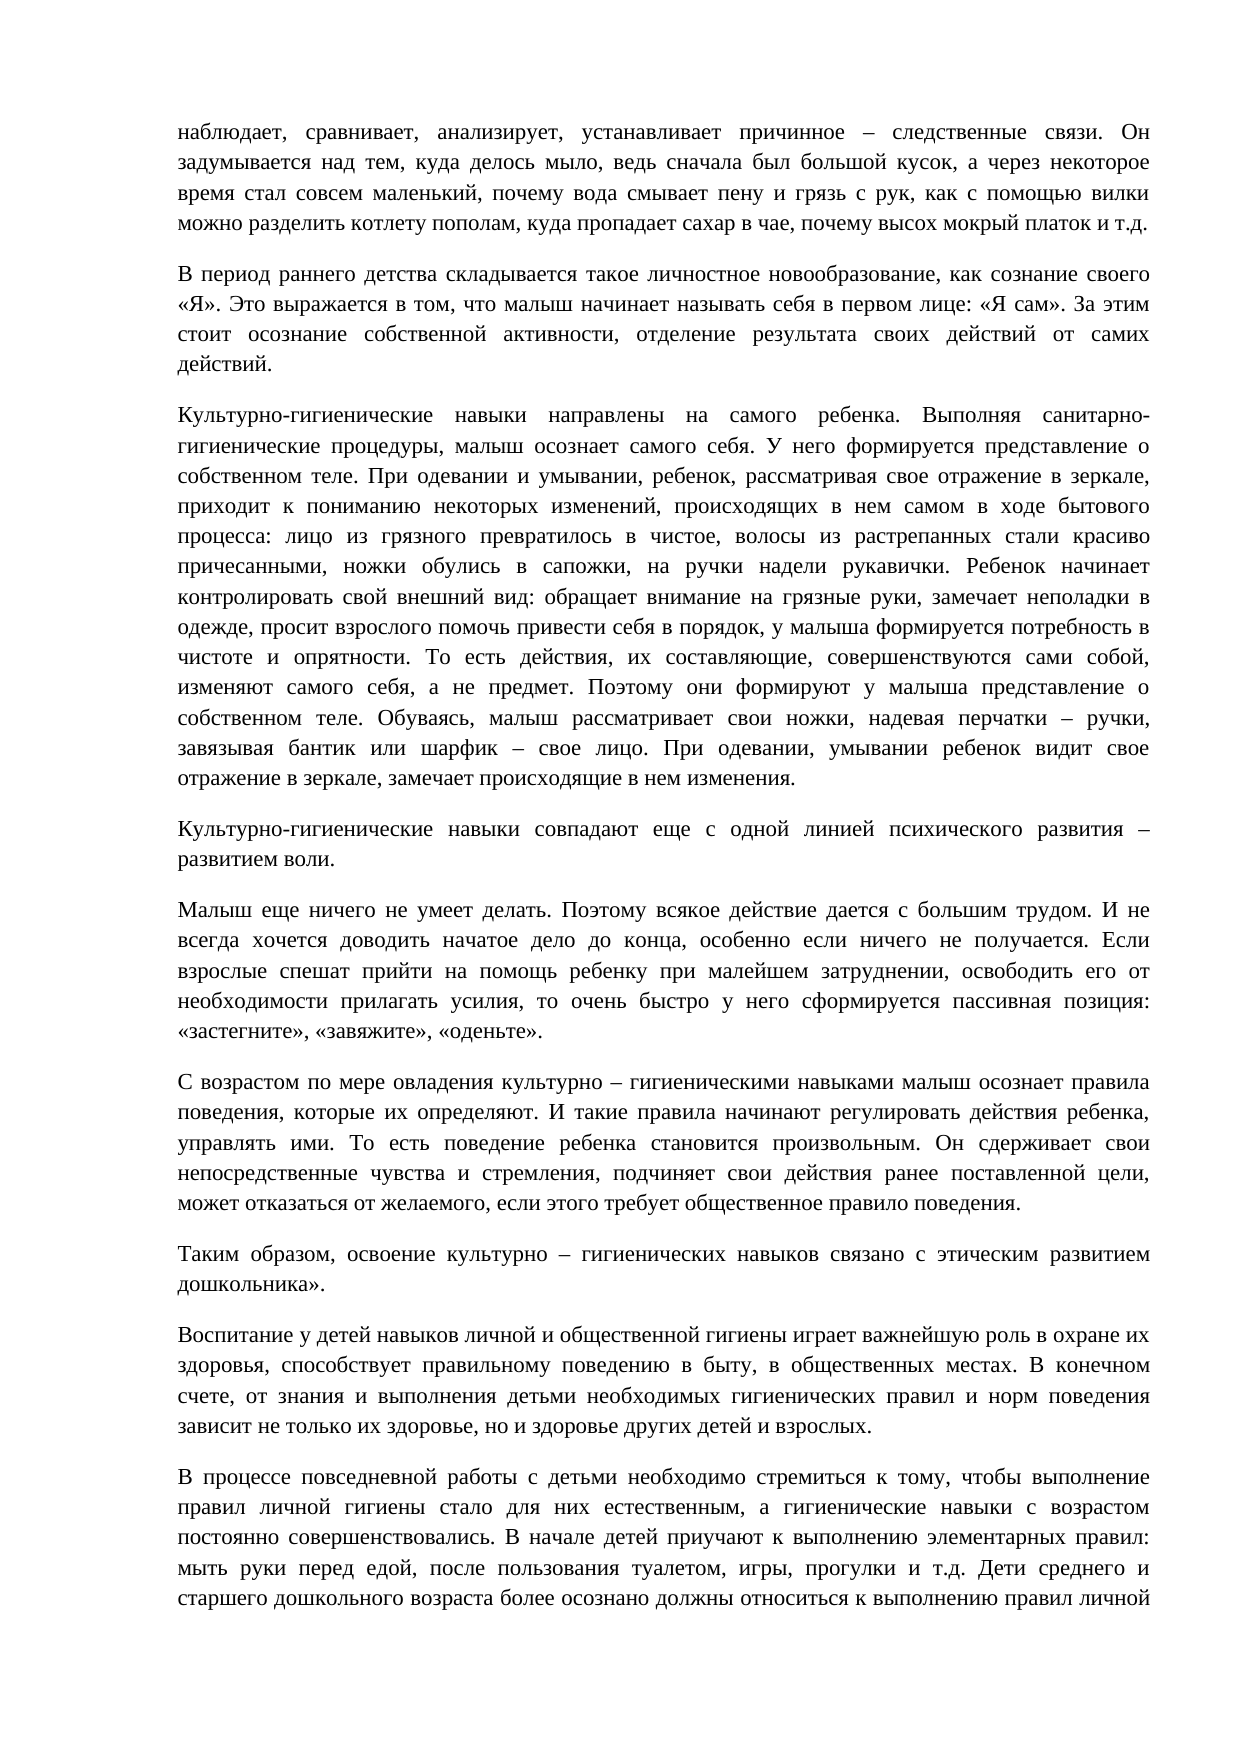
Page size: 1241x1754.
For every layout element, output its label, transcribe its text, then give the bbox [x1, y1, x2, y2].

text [177, 1463, 1152, 1610]
text Воспитание у детей навыков личной и общественной гигиены играет важнейшую роль в охране их здоровья, способствует правильному поведению в быту, в общественных местах. В конечном счете, от знания и выполнения детьми необходимых гигиенических правил и норм поведения зависит не только их здоровье, но и здоровье других детей и взрослых. [177, 1321, 1152, 1438]
text Малыш еще ничего не умеет делать. Поэтому всякое действие дается с большим трудом. И не всегда хочется доводить начатое дело до конца, особенно если ничего не получается. Если взрослые спешат прийти на помощь ребенку при малейшем затруднении, освободить его от необходимости прилагать усилия, то очень быстро у него сформируется пассивная позиция: «застегните», «завяжите», «оденьте». [177, 896, 1152, 1043]
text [177, 118, 1152, 235]
text Культурно-гигиенические навыки направлены на самого ребенка. Выполняя санитарно-гигиенические процедуры, малыш осознает самого себя. У него формируется представление о собственном теле. При одевании и умывании, ребенок, рассматривая свое отражение в зеркале, приходит к пониманию некоторых изменений, происходящих в нем самом в ходе бытового процесса: лицо из грязного превратилось в чистое, волосы из растрепанных стали красиво причесанными, ножки обулись в сапожки, на ручки надели рукавички. Ребенок начинает контролировать свой внешний вид: обращает внимание на грязные руки, замечает неполадки в одежде, просит взрослого помочь привести себя в порядок, у малыша формируется потребность в чистоте и опрятности. То есть действия, их составляющие, совершенствуются сами собой, изменяют самого себя, а не предмет. Поэтому они формируют у малыша представление о собственном теле. Обуваясь, малыш рассматривает свои ножки, надевая перчатки – ручки, завязывая бантик или шарфик – свое лицо. При одевании, умывании ребенок видит свое отражение в зеркале, замечает происходящие в нем изменения. [177, 401, 1152, 790]
text С возрастом по мере овладения культурно – гигиеническими навыками малыш осознает правила поведения, которые их определяют. И такие правила начинают регулировать действия ребенка, управлять ими. То есть поведение ребенка становится произвольным. Он сдерживает свои непосредственные чувства и стремления, подчиняет свои действия ранее поставленной цели, может отказаться от желаемого, если этого требует общественное правило поведения. [177, 1068, 1152, 1215]
text Культурно-гигиенические навыки совпадают еще с одной линией психического развития – развитием воли. [177, 815, 1152, 872]
text Таким образом, освоение культурно – гигиенических навыков связано с этическим развитием дошкольника». [177, 1240, 1152, 1297]
text В период раннего детства складывается такое личностное новообразование, как сознание своего «Я». Это выражается в том, что малыш начинает называть себя в первом лице: «Я сам». За этим стоит осознание собственной активности, отделение результата своих действий от самих действий. [177, 260, 1152, 377]
